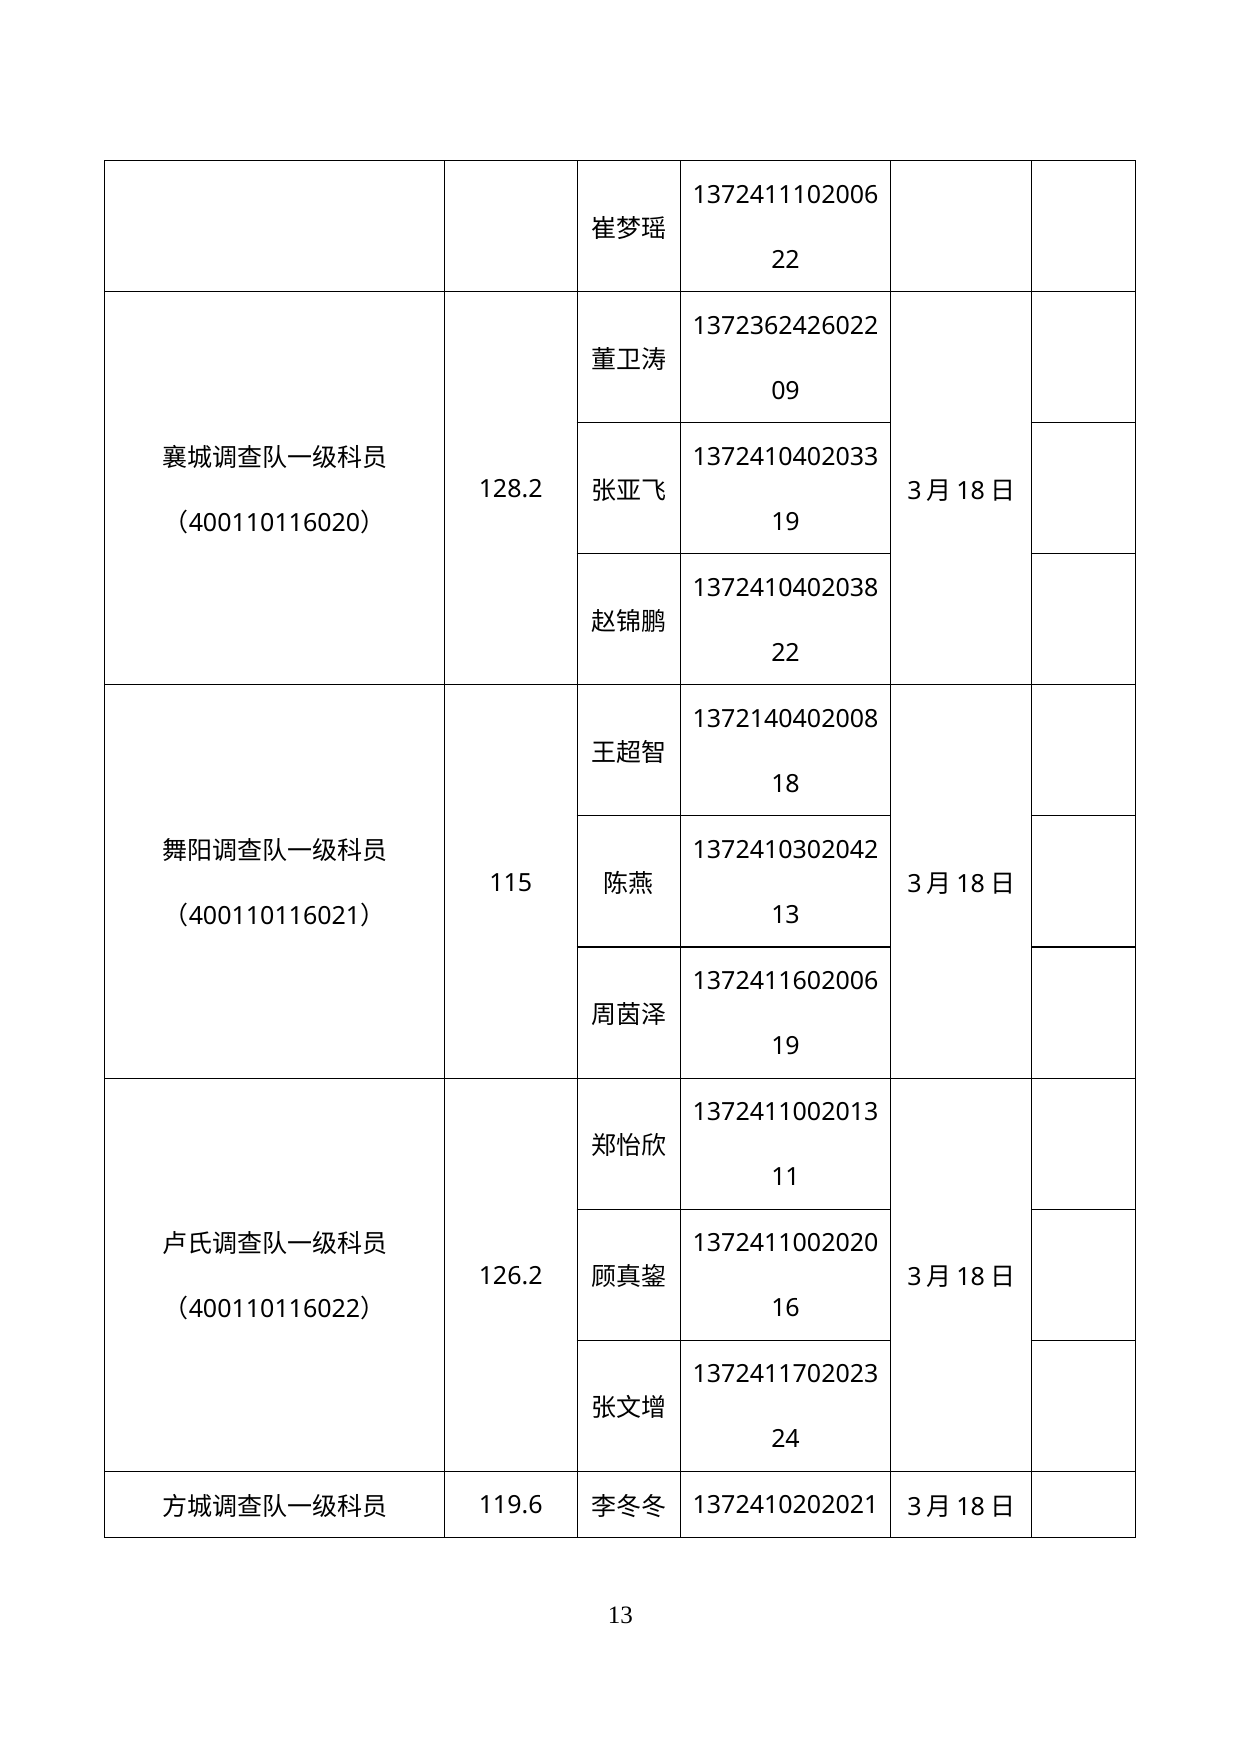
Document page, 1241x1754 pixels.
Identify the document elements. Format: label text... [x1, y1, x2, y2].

table_cell 李冬冬 [578, 1472, 680, 1537]
table_cell 137241020202130 [681, 1472, 890, 1537]
table_cell [1032, 161, 1135, 291]
table_cell 卢氏调查队一级科员 （400110116022） [105, 1079, 444, 1471]
table_cell [1032, 1210, 1135, 1339]
table_cell [1032, 948, 1135, 1077]
table_cell [1032, 554, 1135, 684]
table_cell 董卫涛 [578, 292, 680, 422]
table_cell 周茵泽 [578, 948, 680, 1077]
table_cell 137241040203822 [681, 554, 890, 684]
table_cell 3月18日 [891, 1472, 1031, 1537]
table_cell 137241100202016 [681, 1210, 890, 1339]
table_cell 126.2 [445, 1079, 577, 1471]
table_cell 137241160200619 [681, 948, 890, 1077]
table_cell 舞阳调查队一级科员 （400110116021） [105, 685, 444, 1077]
table_cell 137214040200818 [681, 685, 890, 815]
table_cell 137241030204213 [681, 816, 890, 946]
table_cell [1032, 1079, 1135, 1208]
table_cell 3月18日 [891, 1079, 1031, 1471]
table_cell 3月18日 [891, 685, 1031, 1077]
table_cell 陈燕 [578, 816, 680, 946]
table_cell 137241040203319 [681, 423, 890, 553]
table_cell 119.6 [445, 1472, 577, 1537]
table_cell [1032, 816, 1135, 946]
table_cell [1032, 1341, 1135, 1471]
table_cell [1032, 423, 1135, 553]
table_cell [1032, 1472, 1135, 1537]
table_cell 郑怡欣 [578, 1079, 680, 1208]
table_cell 128.2 [445, 292, 577, 684]
table_cell [1032, 685, 1135, 815]
table_cell 137236242602209 [681, 292, 890, 422]
table_cell [1032, 292, 1135, 422]
table_cell 张亚飞 [578, 423, 680, 553]
table_cell 137241100201311 [681, 1079, 890, 1208]
table_cell 赵锦鹏 [578, 554, 680, 684]
table_cell 137241110200622 [681, 161, 890, 291]
table_cell 襄城调查队一级科员 （400110116020） [105, 292, 444, 684]
table_cell 115 [445, 685, 577, 1077]
table_cell 3月18日 [891, 292, 1031, 684]
table_cell 137241170202324 [681, 1341, 890, 1471]
table_cell 王超智 [578, 685, 680, 815]
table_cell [105, 1472, 444, 1537]
table_cell 张文增 [578, 1341, 680, 1471]
table_cell 崔梦瑶 [578, 161, 680, 291]
table_cell 顾真鋆 [578, 1210, 680, 1339]
